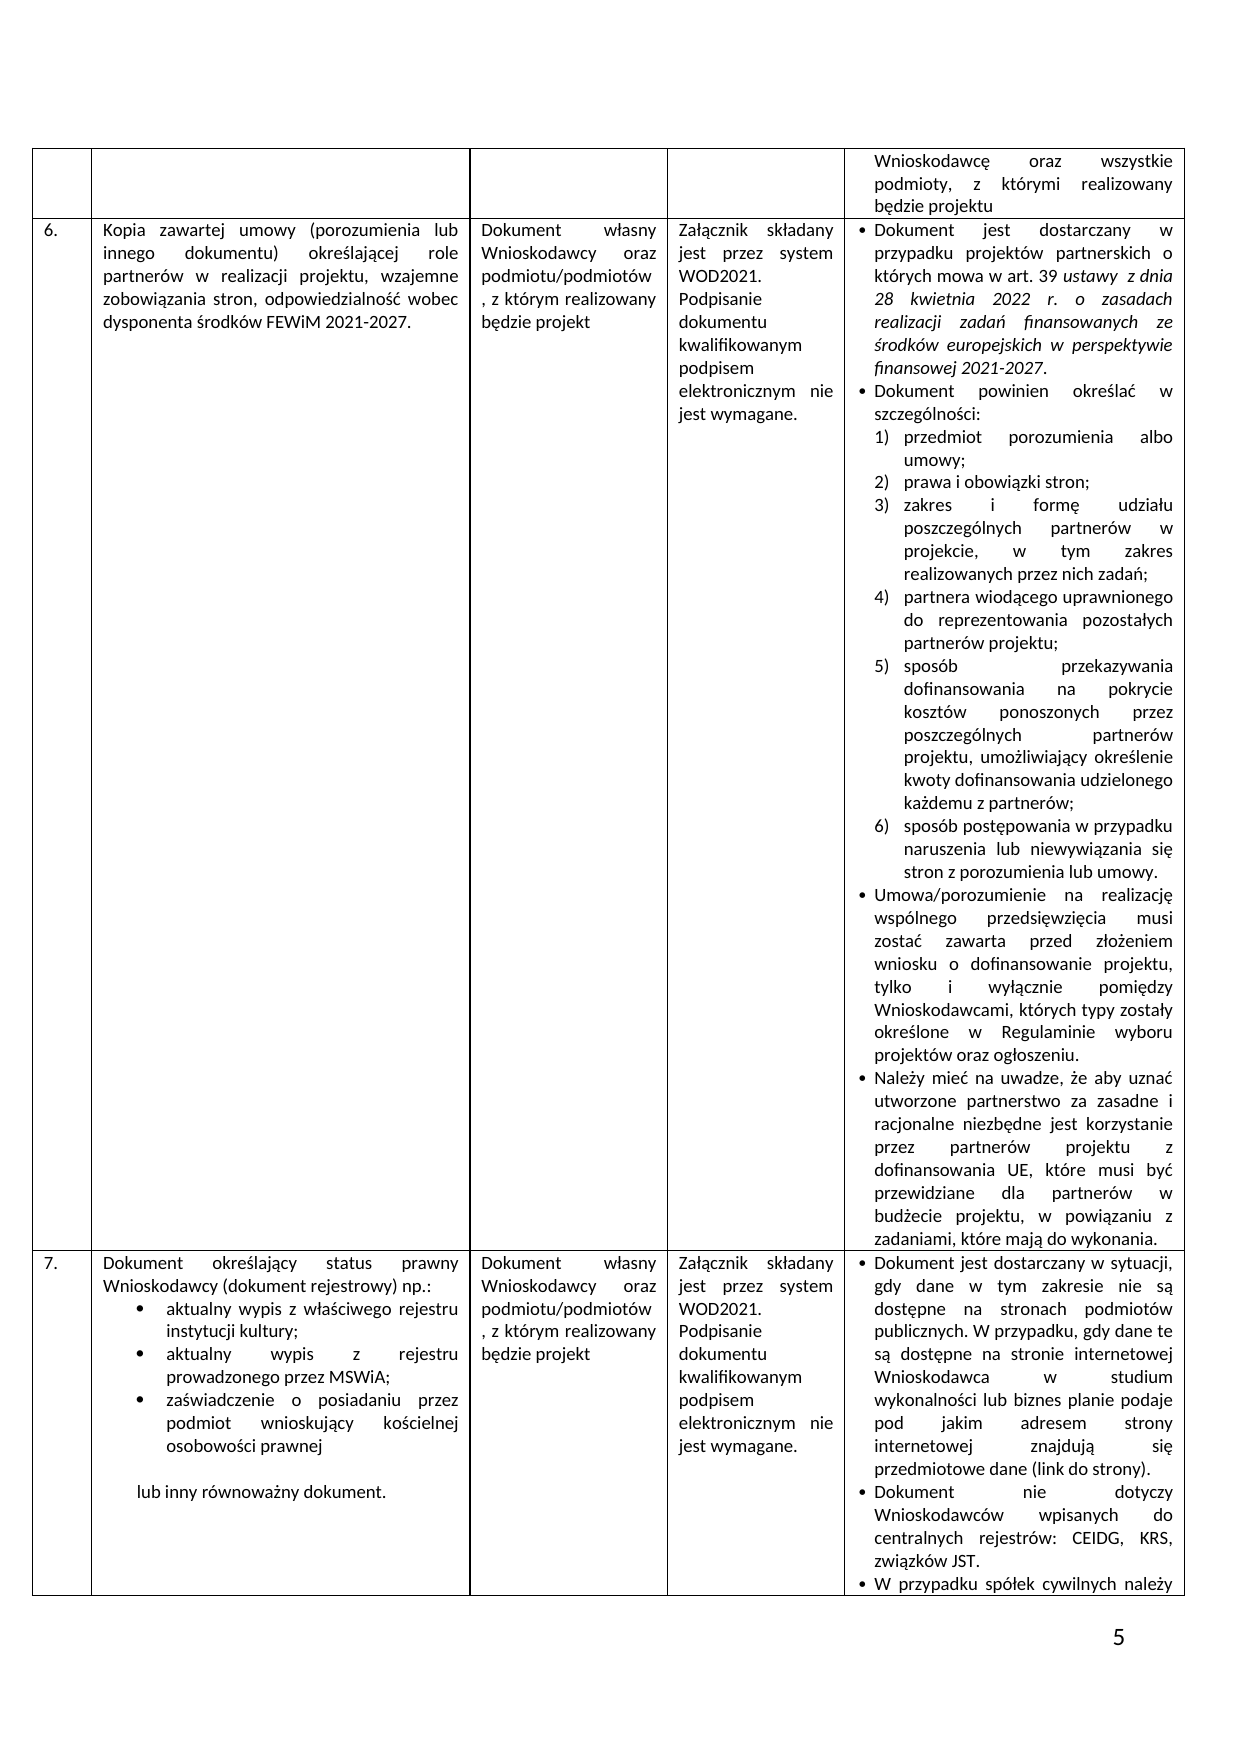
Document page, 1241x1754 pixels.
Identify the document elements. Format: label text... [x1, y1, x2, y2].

table_cell 5. [33, 149, 91, 217]
table_cell Kopia zawartej umowy (porozumienia lub innego dokumentu) określającej role partnerów w realizacji projektu, wzajemne zobowiązania stron, odpowiedzialność wobec dysponenta środków FEWiM 2021-2027. [92, 219, 469, 1250]
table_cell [471, 1251, 667, 1594]
table_cell Załącznik składany jest przez system WOD2021. Podpisanie dokumentu kwalifikowanym podpisem elektronicznym nie jest wymagane. [668, 219, 844, 1250]
table_cell 7. [33, 1251, 91, 1594]
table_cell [668, 1251, 844, 1594]
table_cell Dokument jest dostarczany w przypadku projektów partnerskich o których mowa w art. 39 ustawy z dnia 28 kwietnia 2022 r. o zasadach realizacji zadań finansowanych ze środków europejskich w perspektywie finansowej 2021-2027. Dokument powinien określać w szczególności: przedmiot porozumienia albo umowy; prawa i obowiązki stron; zakres i formę udziału poszczególnych partnerów w projekcie, w tym zakres realizowanych przez nich zadań; partnera wiodącego uprawnionego do reprezentowania pozostałych partnerów projektu; sposób przekazywania dofinansowania na pokrycie kosztów ponoszonych przez poszczególnych partnerów projektu, umożliwiający określenie kwoty dofinansowania udzielonego każdemu z partnerów; sposób postępowania w przypadku naruszenia lub niewywiązania się stron z porozumienia lub umowy. Umowa/porozumienie na realizację wspólnego przedsięwzięcia musi zostać zawarta przed złożeniem wniosku o dofinansowanie projektu, tylko i wyłącznie pomiędzy Wnioskodawcami, których typy zostały określone w Regulaminie wyboru projektów oraz ogłoszeniu. Należy mieć na uwadze, że aby uznać utworzone partnerstwo za zasadne i racjonalne niezbędne jest korzystanie przez partnerów projektu z dofinansowania UE, które musi być przewidziane dla partnerów w budżecie projektu, w powiązaniu z zadaniami, które mają do wykonania. [845, 219, 1184, 1250]
table_cell 6. [33, 219, 91, 1250]
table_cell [92, 149, 469, 217]
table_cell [845, 149, 1184, 217]
table_cell Dokument własny Wnioskodawcy oraz podmiotu/podmiotów, z którym realizowany będzie projekt [471, 219, 667, 1250]
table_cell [471, 149, 667, 217]
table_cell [845, 1251, 1184, 1594]
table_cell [92, 1251, 469, 1594]
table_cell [668, 149, 844, 217]
